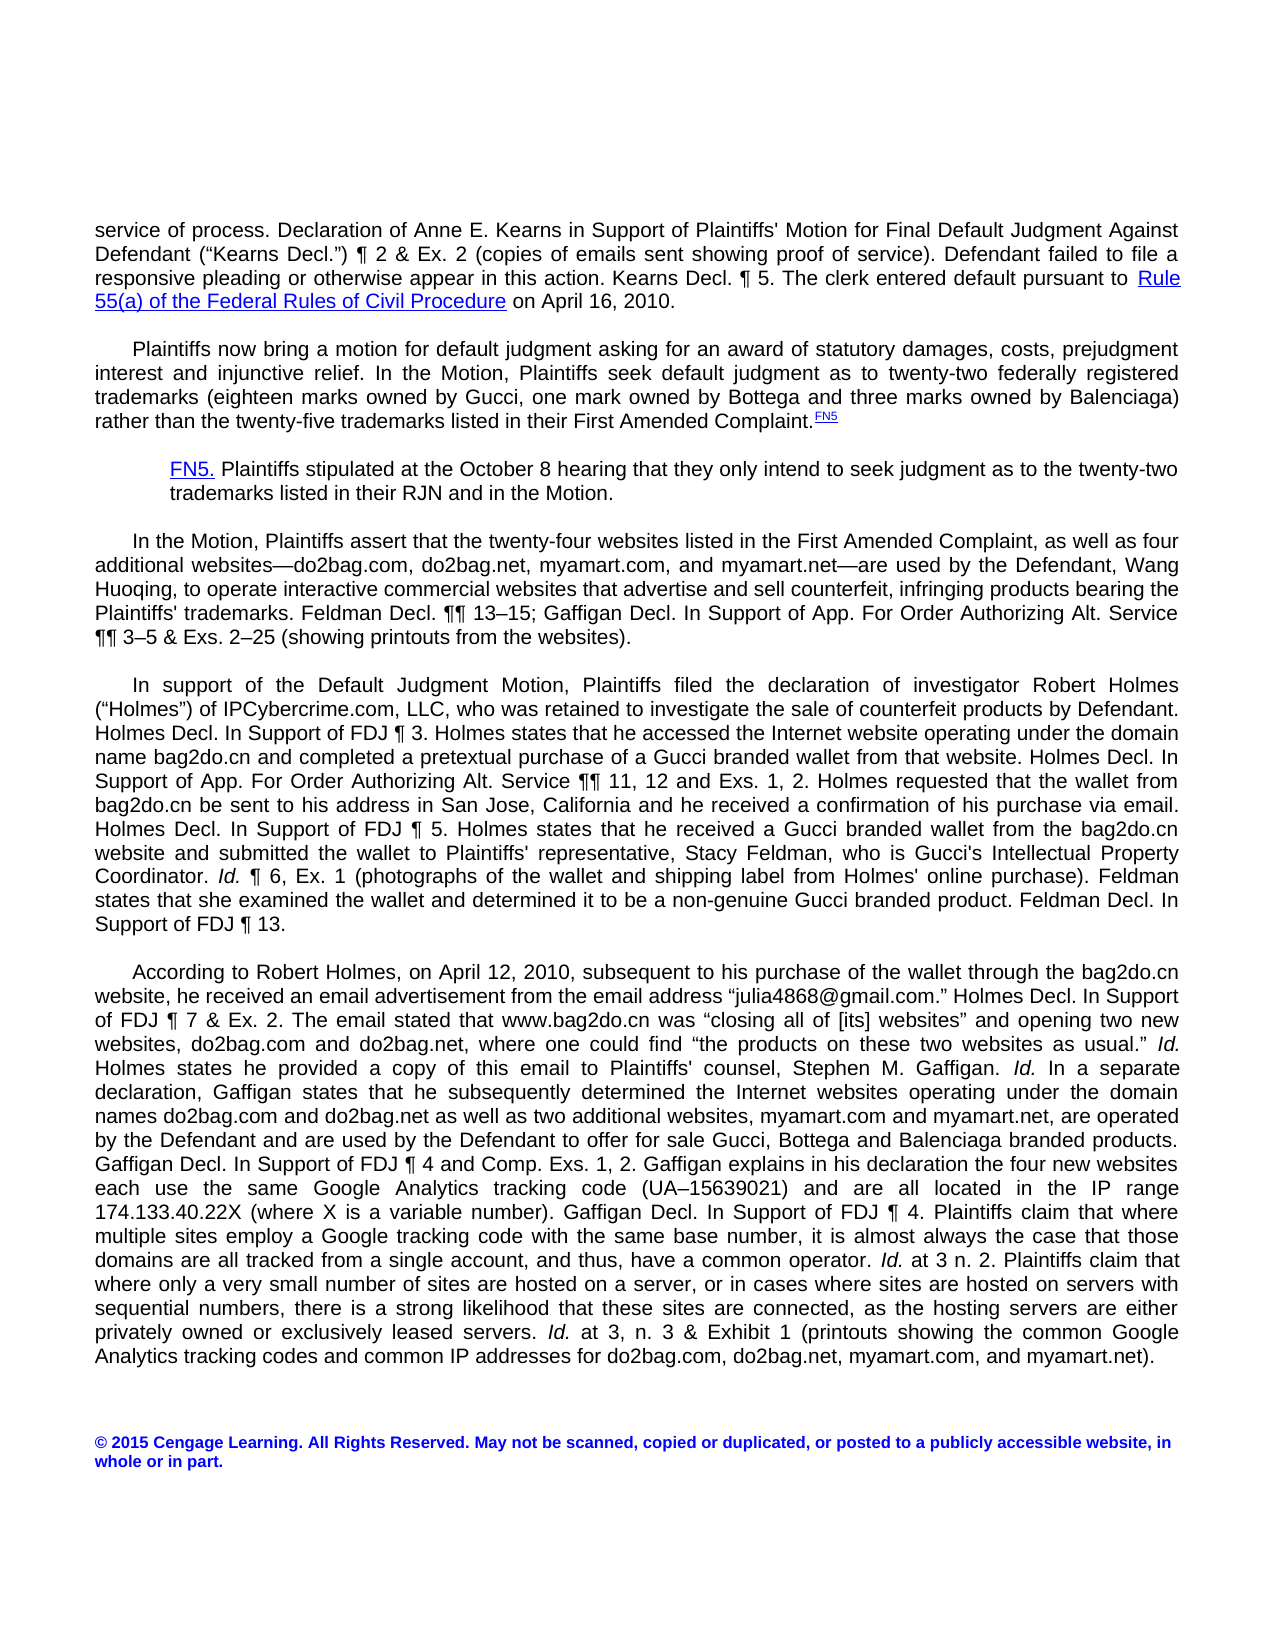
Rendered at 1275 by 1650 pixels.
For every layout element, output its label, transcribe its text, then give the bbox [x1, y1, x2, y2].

text Plaintiffs now bring a motion for default judgment asking for an award of statutory damages, costs, prejudgment interest and injunctive relief. In the Motion, Plaintiffs seek default judgment as to twenty-two federally registered trademarks (eighteen marks owned by Gucci, one mark owned by Bottega and three marks owned by Balenciaga) rather than the twenty-five trademarks listed in their First Amended Complaint.FN5 [94, 337, 1181, 433]
text According to Robert Holmes, on April 12, 2010, subsequent to his purchase of the wallet through the bag2do.cn website, he received an email advertisement from the email address “julia4868@gmail.com.” Holmes Decl. In Support of FDJ ¶ 7 & Ex. 2. The email stated that www.bag2do.cn was “closing all of [its] websites” and opening two new websites, do2bag.com and do2bag.net, where one could find “the products on these two websites as usual.” Id. Holmes states he provided a copy of this email to Plaintiffs' counsel, Stephen M. Gaffigan. Id. In a separate declaration, Gaffigan states that he subsequently determined the Internet websites operating under the domain names do2bag.com and do2bag.net as well as two additional websites, myamart.com and myamart.net, are operated by the Defendant and are used by the Defendant to offer for sale Gucci, Bottega and Balenciaga branded products. Gaffigan Decl. In Support of FDJ ¶ 4 and Comp. Exs. 1, 2. Gaffigan explains in his declaration the four new websites each use the same Google Analytics tracking code (UA–15639021) and are all located in the IP range 174.133.40.22X (where X is a variable number). Gaffigan Decl. In Support of FDJ ¶ 4. Plaintiffs claim that where multiple sites employ a Google tracking code with the same base number, it is almost always the case that those domains are all tracked from a single account, and thus, have a common operator. Id. at 3 n. 2. Plaintiffs claim that where only a very small number of sites are hosted on a server, or in cases where sites are hosted on servers with sequential numbers, there is a strong likelihood that these sites are connected, as the hosting servers are either privately owned or exclusively leased servers. Id. at 3, n. 3 & Exhibit 1 (printouts showing the common Google Analytics tracking codes and common IP addresses for do2bag.com, do2bag.net, myamart.com, and myamart.net). [94, 960, 1181, 1367]
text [94, 217, 1181, 313]
text In the Motion, Plaintiffs assert that the twenty-four websites listed in the First Amended Complaint, as well as four additional websites—do2bag.com, do2bag.net, myamart.com, and myamart.net—are used by the Defendant, Wang Huoqing, to operate interactive commercial websites that advertise and sell counterfeit, infringing products bearing the Plaintiffs' trademarks. Feldman Decl. ¶¶ 13–15; Gaffigan Decl. In Support of App. For Order Authorizing Alt. Service ¶¶ 3–5 & Exs. 2–25 (showing printouts from the websites). [94, 529, 1181, 649]
text FN5. Plaintiffs stipulated at the October 8 hearing that they only intend to seek judgment as to the twenty-two trademarks listed in their RJN and in the Motion. [169, 457, 1181, 505]
text In support of the Default Judgment Motion, Plaintiffs filed the declaration of investigator Robert Holmes (“Holmes”) of IPCybercrime.com, LLC, who was retained to investigate the sale of counterfeit products by Defendant. Holmes Decl. In Support of FDJ ¶ 3. Holmes states that he accessed the Internet website operating under the domain name bag2do.cn and completed a pretextual purchase of a Gucci branded wallet from that website. Holmes Decl. In Support of App. For Order Authorizing Alt. Service ¶¶ 11, 12 and Exs. 1, 2. Holmes requested that the wallet from bag2do.cn be sent to his address in San Jose, California and he received a confirmation of his purchase via email. Holmes Decl. In Support of FDJ ¶ 5. Holmes states that he received a Gucci branded wallet from the bag2do.cn website and submitted the wallet to Plaintiffs' representative, Stacy Feldman, who is Gucci's Intellectual Property Coordinator. Id. ¶ 6, Ex. 1 (photographs of the wallet and shipping label from Holmes' online purchase). Feldman states that she examined the wallet and determined it to be a non-genuine Gucci branded product. Feldman Decl. In Support of FDJ ¶ 13. [94, 673, 1181, 936]
